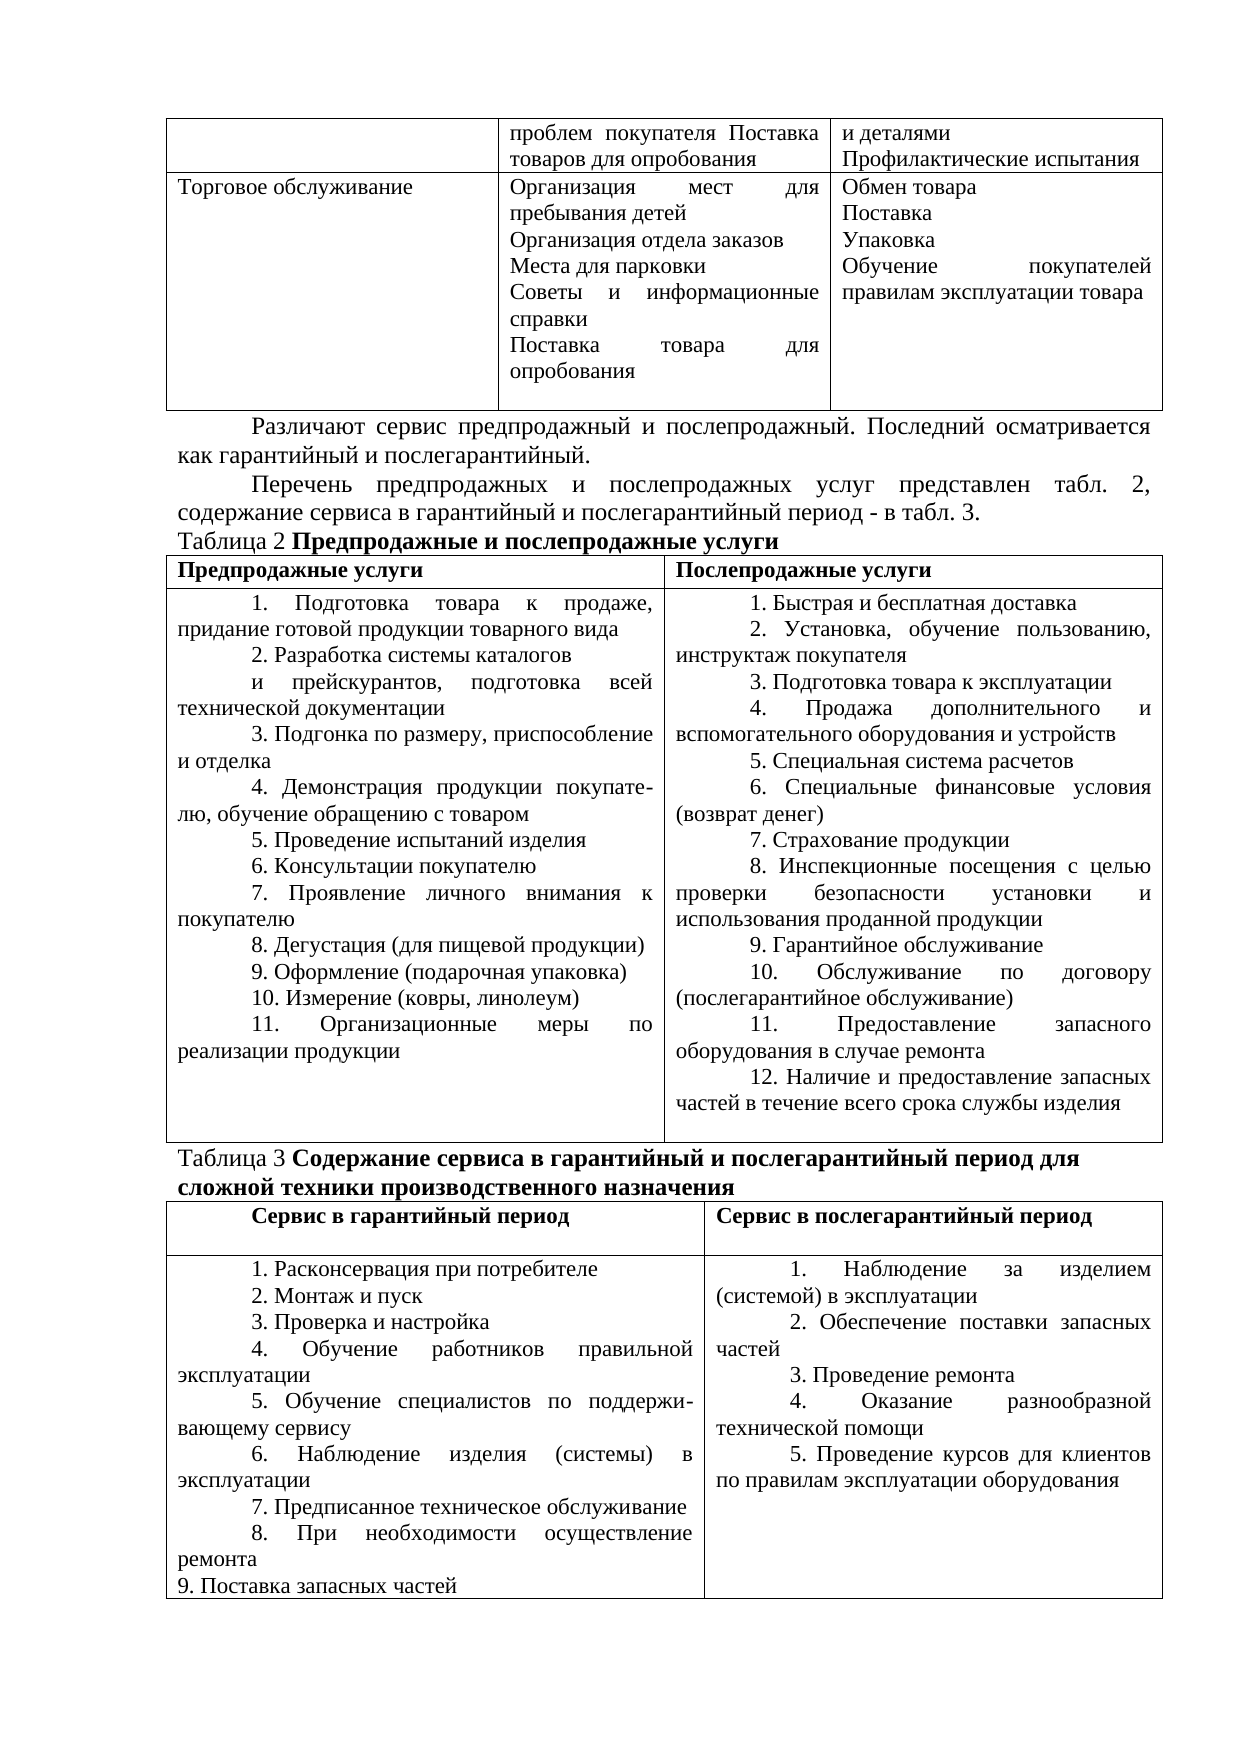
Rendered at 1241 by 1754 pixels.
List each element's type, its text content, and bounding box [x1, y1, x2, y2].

table_cell 1. Наблюдение за изделием (системой) в эксплуатации 2. Обеспечение поставки запасных частей 3. Проведение ремонта 4. Оказание разнообразной технической помощи 5. Проведение курсов для клиентов по правилам эксплуатации оборудования [705, 1256, 1162, 1598]
table_cell 1. Подготовка товара к продаже, придание готовой продукции товарного вида 2. Разработка системы каталогов и прейскурантов, подготовка всей технической документации 3. Подгонка по размеру, приспособление и отделка 4. Демонстрация продукции покупателю, обучение обращению с товаром 5. Проведение испытаний изделия 6. Консультации покупателю 7. Проявление личного внимания к покупателю 8. Дегустация (для пищевой продукции) 9. Оформление (подарочная упаковка) 10. Измерение (ковры, линолеум) 11. Организационные меры по реализации продукции [167, 589, 664, 1142]
text Различают сервис предпродажный и послепродажный. Последний осматривается как гарантийный и послегарантийный. [177, 411, 1152, 469]
table_header Послепродажные услуги [665, 556, 1162, 588]
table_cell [167, 119, 498, 172]
table_cell 1. Расконсервация при потребителе 2. Монтаж и пуск 3. Проверка и настройка 4. Обучение работников правильной эксплуатации 5. Обучение специалистов по поддерживающему сервису 6. Наблюдение изделия (системы) в эксплуатации 7. Предписанное техническое обслуживание 8. При необходимости осуществление ремонта 9. Поставка запасных частей [167, 1256, 704, 1598]
text Таблица 2 Предпродажные и послепродажные услуги [177, 526, 1152, 555]
text Перечень предпродажных и послепродажных услуг представлен табл. 2, содержание сервиса в гарантийный и послегарантийный период - в табл. 3. [177, 469, 1152, 526]
table_cell Реконструкция Монтаж Снабжение запасными частями и деталями Профилактические испытания [831, 119, 1162, 172]
table_cell Обмен товара Поставка Упаковка Обучение покупателей правилам эксплуатации товара [831, 173, 1162, 410]
table_cell Организация мест для пребывания детей Организация отдела заказов Места для парковки Советы и информационные справки Поставка товара для опробования [499, 173, 830, 410]
table_cell Торговое обслуживание [167, 173, 498, 410]
table_header Сервис в гарантийный период [167, 1202, 704, 1254]
text Таблица 3 Содержание сервиса в гарантийный и послегарантийный период для сложной техники производственного назначения [177, 1143, 1152, 1201]
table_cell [499, 119, 830, 172]
table_header Предпродажные услуги [167, 556, 664, 588]
table_cell 1. Быстрая и бесплатная доставка 2. Установка, обучение пользованию, инструктаж покупателя 3. Подготовка товара к эксплуатации 4. Продажа дополнительного и вспомогательного оборудования и устройств 5. Специальная система расчетов 6. Специальные финансовые условия (возврат денег) 7. Страхование продукции 8. Инспекционные посещения с целью проверки безопасности установки и использования проданной продукции 9. Гарантийное обслуживание 10. Обслуживание по договору (послегарантийное обслуживание) 11. Предоставление запасного оборудования в случае ремонта 12. Наличие и предоставление запасных частей в течение всего срока службы изделия [665, 589, 1162, 1142]
table_header Сервис в послегарантийный период [705, 1202, 1162, 1254]
